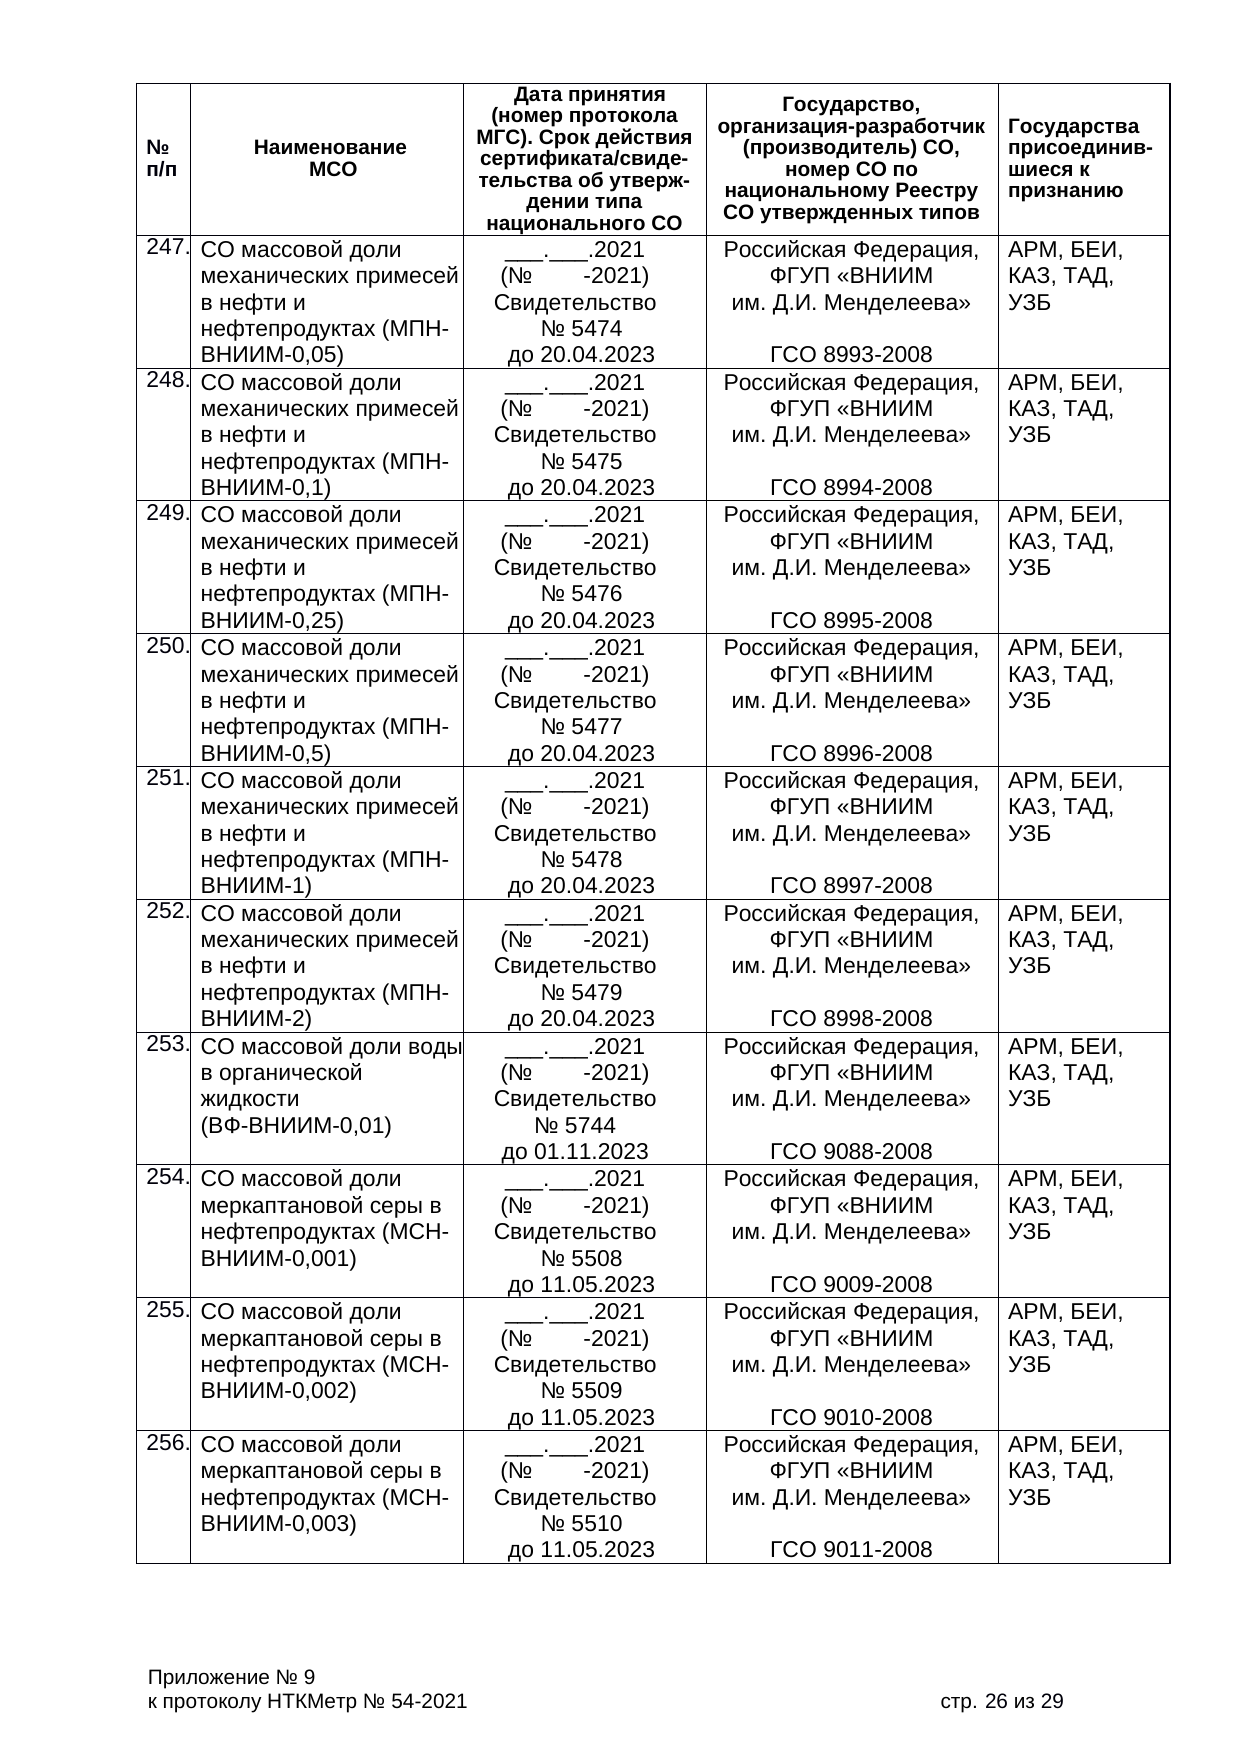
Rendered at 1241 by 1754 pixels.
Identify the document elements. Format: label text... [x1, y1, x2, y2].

table_cell АРМ, БЕИ, КАЗ, ТАД, УЗБ [999, 369, 1169, 500]
table_cell ___.___.2021 (№ -2021) Свидетельство № 5475 до 20.04.2023 [464, 369, 706, 500]
table_cell АРМ, БЕИ, КАЗ, ТАД, УЗБ [999, 634, 1169, 766]
table_header Государство, организация-разработчик (производитель) СО, номер СО по национальному Реестру СО утвержденных типов [707, 84, 998, 235]
table_cell Российская Федерация, ФГУП «ВНИИМ им. Д.И. Менделеева» ГСО 9010-2008 [707, 1298, 998, 1430]
table_cell СО массовой доли воды в органической жидкости (ВФ-ВНИИМ-0,01) [191, 1033, 463, 1164]
table_cell ___.___.2021 (№ -2021) Свидетельство № 5474 до 20.04.2023 [464, 236, 706, 367]
table_cell СО массовой доли механических примесей в нефти и нефтепродуктах (МПН-ВНИИМ-0,1) [191, 369, 463, 500]
table_cell Российская Федерация, ФГУП «ВНИИМ им. Д.И. Менделеева» ГСО 8995-2008 [707, 501, 998, 633]
table_cell ___.___.2021 (№ -2021) Свидетельство № 5510 до 11.05.2023 [464, 1431, 706, 1563]
table_cell СО массовой доли меркаптановой серы в нефтепродуктах (МСН-ВНИИМ-0,002) [191, 1298, 463, 1430]
table_cell Российская Федерация, ФГУП «ВНИИМ им. Д.И. Менделеева» ГСО 9011-2008 [707, 1431, 998, 1563]
table_cell Российская Федерация, ФГУП «ВНИИМ им. Д.И. Менделеева» ГСО 8998-2008 [707, 900, 998, 1032]
table_cell АРМ, БЕИ, КАЗ, ТАД, УЗБ [999, 501, 1169, 633]
table_cell ___.___.2021 (№ -2021) Свидетельство № 5479 до 20.04.2023 [464, 900, 706, 1032]
table_cell [137, 236, 190, 367]
table_cell СО массовой доли механических примесей в нефти и нефтепродуктах (МПН-ВНИИМ-0,05) [191, 236, 463, 367]
table_cell [137, 1033, 190, 1164]
table_cell [137, 767, 190, 899]
table_cell [137, 1431, 190, 1563]
table_cell [137, 1298, 190, 1430]
table_cell АРМ, БЕИ, КАЗ, ТАД, УЗБ [999, 767, 1169, 899]
table_cell АРМ, БЕИ, КАЗ, ТАД, УЗБ [999, 1431, 1169, 1563]
table_cell [137, 900, 190, 1032]
table_cell Российская Федерация, ФГУП «ВНИИМ им. Д.И. Менделеева» ГСО 9009-2008 [707, 1165, 998, 1297]
table_cell АРМ, БЕИ, КАЗ, ТАД, УЗБ [999, 236, 1169, 367]
table_cell СО массовой доли механических примесей в нефти и нефтепродуктах (МПН-ВНИИМ-0,25) [191, 501, 463, 633]
table_cell [137, 369, 190, 500]
table_header Дата принятия (номер протокола МГС). Срок действия сертификата/свиде-тельства об утверж-дении типа национального СО [464, 84, 706, 235]
table_cell АРМ, БЕИ, КАЗ, ТАД, УЗБ [999, 1033, 1169, 1164]
table_cell ___.___.2021 (№ -2021) Свидетельство № 5478 до 20.04.2023 [464, 767, 706, 899]
table_cell СО массовой доли механических примесей в нефти и нефтепродуктах (МПН-ВНИИМ-1) [191, 767, 463, 899]
table_cell СО массовой доли механических примесей в нефти и нефтепродуктах (МПН-ВНИИМ-0,5) [191, 634, 463, 766]
table_cell АРМ, БЕИ, КАЗ, ТАД, УЗБ [999, 1165, 1169, 1297]
table_cell ___.___.2021 (№ -2021) Свидетельство № 5508 до 11.05.2023 [464, 1165, 706, 1297]
table_cell АРМ, БЕИ, КАЗ, ТАД, УЗБ [999, 1298, 1169, 1430]
table_cell ___.___.2021 (№ -2021) Свидетельство № 5744 до 01.11.2023 [464, 1033, 706, 1164]
table_cell [137, 634, 190, 766]
table_header Наименование МСО [191, 84, 463, 235]
table_cell АРМ, БЕИ, КАЗ, ТАД, УЗБ [999, 900, 1169, 1032]
table_cell Российская Федерация, ФГУП «ВНИИМ им. Д.И. Менделеева» ГСО 8996-2008 [707, 634, 998, 766]
table_cell СО массовой доли меркаптановой серы в нефтепродуктах (МСН-ВНИИМ-0,003) [191, 1431, 463, 1563]
table_cell Российская Федерация, ФГУП «ВНИИМ им. Д.И. Менделеева» ГСО 8997-2008 [707, 767, 998, 899]
table_header Государства присоединив-шиеся к признанию [999, 84, 1169, 235]
table_cell Российская Федерация, ФГУП «ВНИИМ им. Д.И. Менделеева» ГСО 8994-2008 [707, 369, 998, 500]
table_cell [137, 1165, 190, 1297]
table_header № п/п [137, 84, 190, 235]
table_cell Российская Федерация, ФГУП «ВНИИМ им. Д.И. Менделеева» ГСО 9088-2008 [707, 1033, 998, 1164]
table_cell СО массовой доли меркаптановой серы в нефтепродуктах (МСН-ВНИИМ-0,001) [191, 1165, 463, 1297]
table_cell ___.___.2021 (№ -2021) Свидетельство № 5477 до 20.04.2023 [464, 634, 706, 766]
table_cell Российская Федерация, ФГУП «ВНИИМ им. Д.И. Менделеева» ГСО 8993-2008 [707, 236, 998, 367]
table_cell [137, 501, 190, 633]
table_cell ___.___.2021 (№ -2021) Свидетельство № 5509 до 11.05.2023 [464, 1298, 706, 1430]
table_cell СО массовой доли механических примесей в нефти и нефтепродуктах (МПН-ВНИИМ-2) [191, 900, 463, 1032]
table_cell ___.___.2021 (№ -2021) Свидетельство № 5476 до 20.04.2023 [464, 501, 706, 633]
